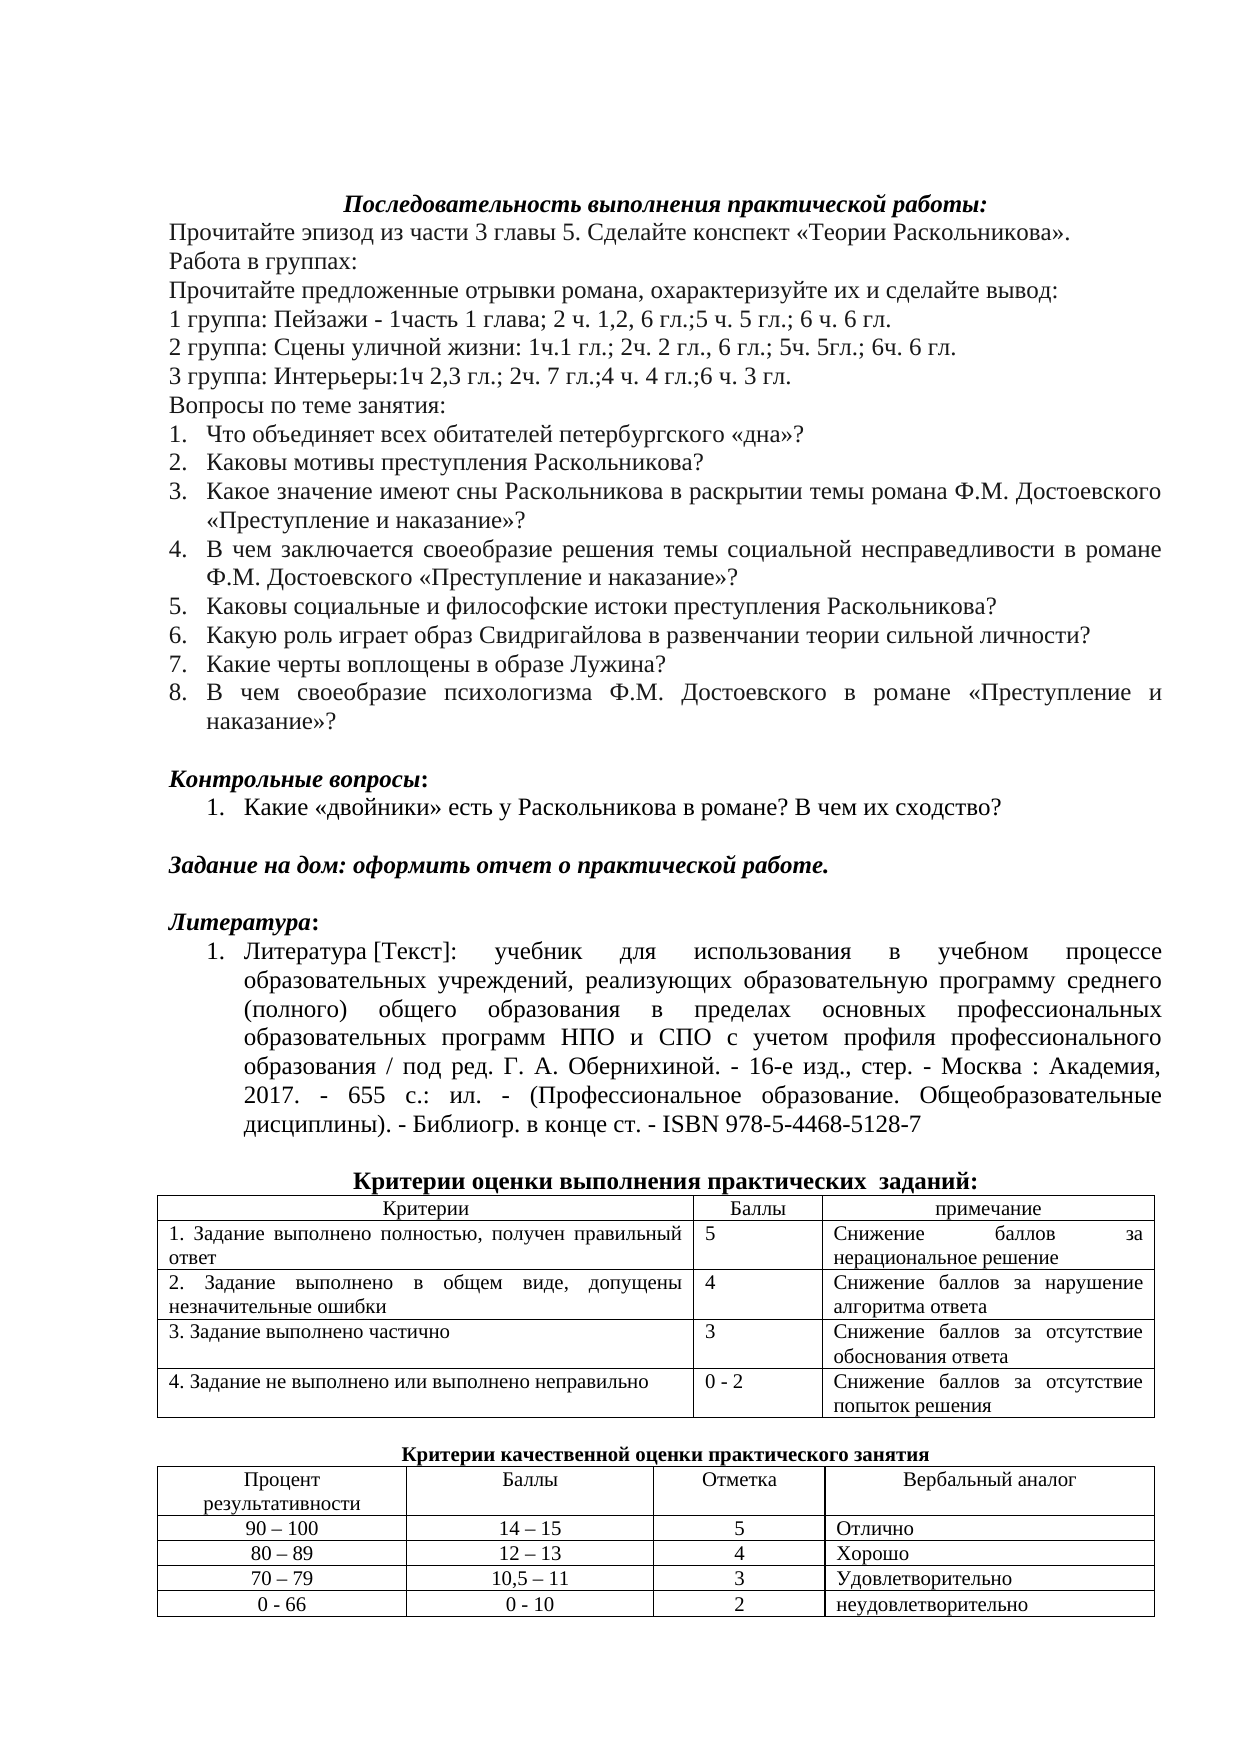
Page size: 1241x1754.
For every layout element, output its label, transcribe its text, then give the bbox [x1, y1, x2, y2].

text Прочитайте эпизод из части 3 главы 5. Сделайте конспект «Теории Раскольникова». [169, 217, 1162, 246]
list Литература [Текст]: учебник для использования в учебном процессе образовательных учреждений, реализующих образовательную программу среднего (полного) общего образования в пределах основных профессиональных образовательных программ НПО и СПО с учетом профиля профессионального образования / под ред. Г. А. Обернихиной. - 16-е изд., стер. - Москва : Академия, 2017. - 655 с.: ил. - (Профессиональное образование. Общеобразовательные дисциплины). - Библиогр. в конце ст. - ISBN 978-5-4468-5128-7 [206, 936, 1162, 1137]
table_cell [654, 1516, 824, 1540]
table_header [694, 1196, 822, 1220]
list Какие «двойники» есть у Раскольникова в романе? В чем их сходство? [206, 792, 1162, 821]
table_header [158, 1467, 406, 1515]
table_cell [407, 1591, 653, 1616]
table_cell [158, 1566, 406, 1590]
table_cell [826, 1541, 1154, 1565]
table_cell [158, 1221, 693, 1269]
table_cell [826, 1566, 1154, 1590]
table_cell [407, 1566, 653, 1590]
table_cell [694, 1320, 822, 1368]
text Критерии качественной оценки практического занятия [169, 1442, 1162, 1466]
text Контрольные вопросы: [169, 764, 1162, 792]
list В чем своеобразие психологизма Ф.М. Достоевского в романе «Преступление и наказание»? [169, 677, 1162, 735]
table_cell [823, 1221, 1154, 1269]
list Каковы социальные и философские истоки преступления Раскольникова? [169, 591, 1162, 620]
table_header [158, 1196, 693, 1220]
text Работа в группах: [169, 246, 1162, 275]
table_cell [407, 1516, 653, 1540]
list Какие черты воплощены в образе Лужина? [169, 649, 1162, 677]
list Каковы мотивы преступления Раскольникова? [169, 447, 1162, 476]
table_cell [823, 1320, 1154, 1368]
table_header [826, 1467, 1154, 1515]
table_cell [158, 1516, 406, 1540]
text Вопросы по теме занятия: [169, 390, 1162, 419]
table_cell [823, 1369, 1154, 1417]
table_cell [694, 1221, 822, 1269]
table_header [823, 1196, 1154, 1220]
list Что объединяет всех обитателей петербургского «дна»? [169, 419, 1162, 447]
text Задание на дом: оформить отчет о практической работе. [169, 850, 1162, 879]
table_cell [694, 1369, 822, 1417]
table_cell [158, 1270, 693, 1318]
list Какое значение имеют сны Раскольникова в раскрытии темы романа Ф.М. Достоевского «Преступление и наказание»? [169, 476, 1162, 534]
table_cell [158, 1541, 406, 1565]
list Какую роль играет образ Свидригайлова в развенчании теории сильной личности? [169, 620, 1162, 649]
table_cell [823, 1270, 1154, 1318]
text Прочитайте предложенные отрывки романа, охарактеризуйте их и сделайте вывод: [169, 275, 1162, 304]
text 1 группа: Пейзажи - 1часть 1 глава; 2 ч. 1,2, 6 гл.;5 ч. 5 гл.; 6 ч. 6 гл. [169, 304, 1162, 332]
text Критерии оценки выполнения практических заданий: [169, 1166, 1162, 1195]
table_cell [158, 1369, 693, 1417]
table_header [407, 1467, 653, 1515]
text 3 группа: Интерьеры:1ч 2,3 гл.; 2ч. 7 гл.;4 ч. 4 гл.;6 ч. 3 гл. [169, 361, 1162, 390]
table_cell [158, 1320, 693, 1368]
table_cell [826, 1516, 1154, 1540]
text 2 группа: Сцены уличной жизни: 1ч.1 гл.; 2ч. 2 гл., 6 гл.; 5ч. 5гл.; 6ч. 6 гл. [169, 332, 1162, 361]
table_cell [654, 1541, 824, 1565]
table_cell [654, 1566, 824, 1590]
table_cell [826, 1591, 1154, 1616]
text Последовательность выполнения практической работы: [169, 189, 1162, 217]
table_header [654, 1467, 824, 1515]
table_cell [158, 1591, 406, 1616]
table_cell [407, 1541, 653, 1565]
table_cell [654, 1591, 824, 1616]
list В чем заключается своеобразие решения темы социальной несправедливости в романе Ф.М. Достоевского «Преступление и наказание»? [169, 534, 1162, 591]
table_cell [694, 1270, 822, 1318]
text Литература: [169, 907, 1162, 936]
